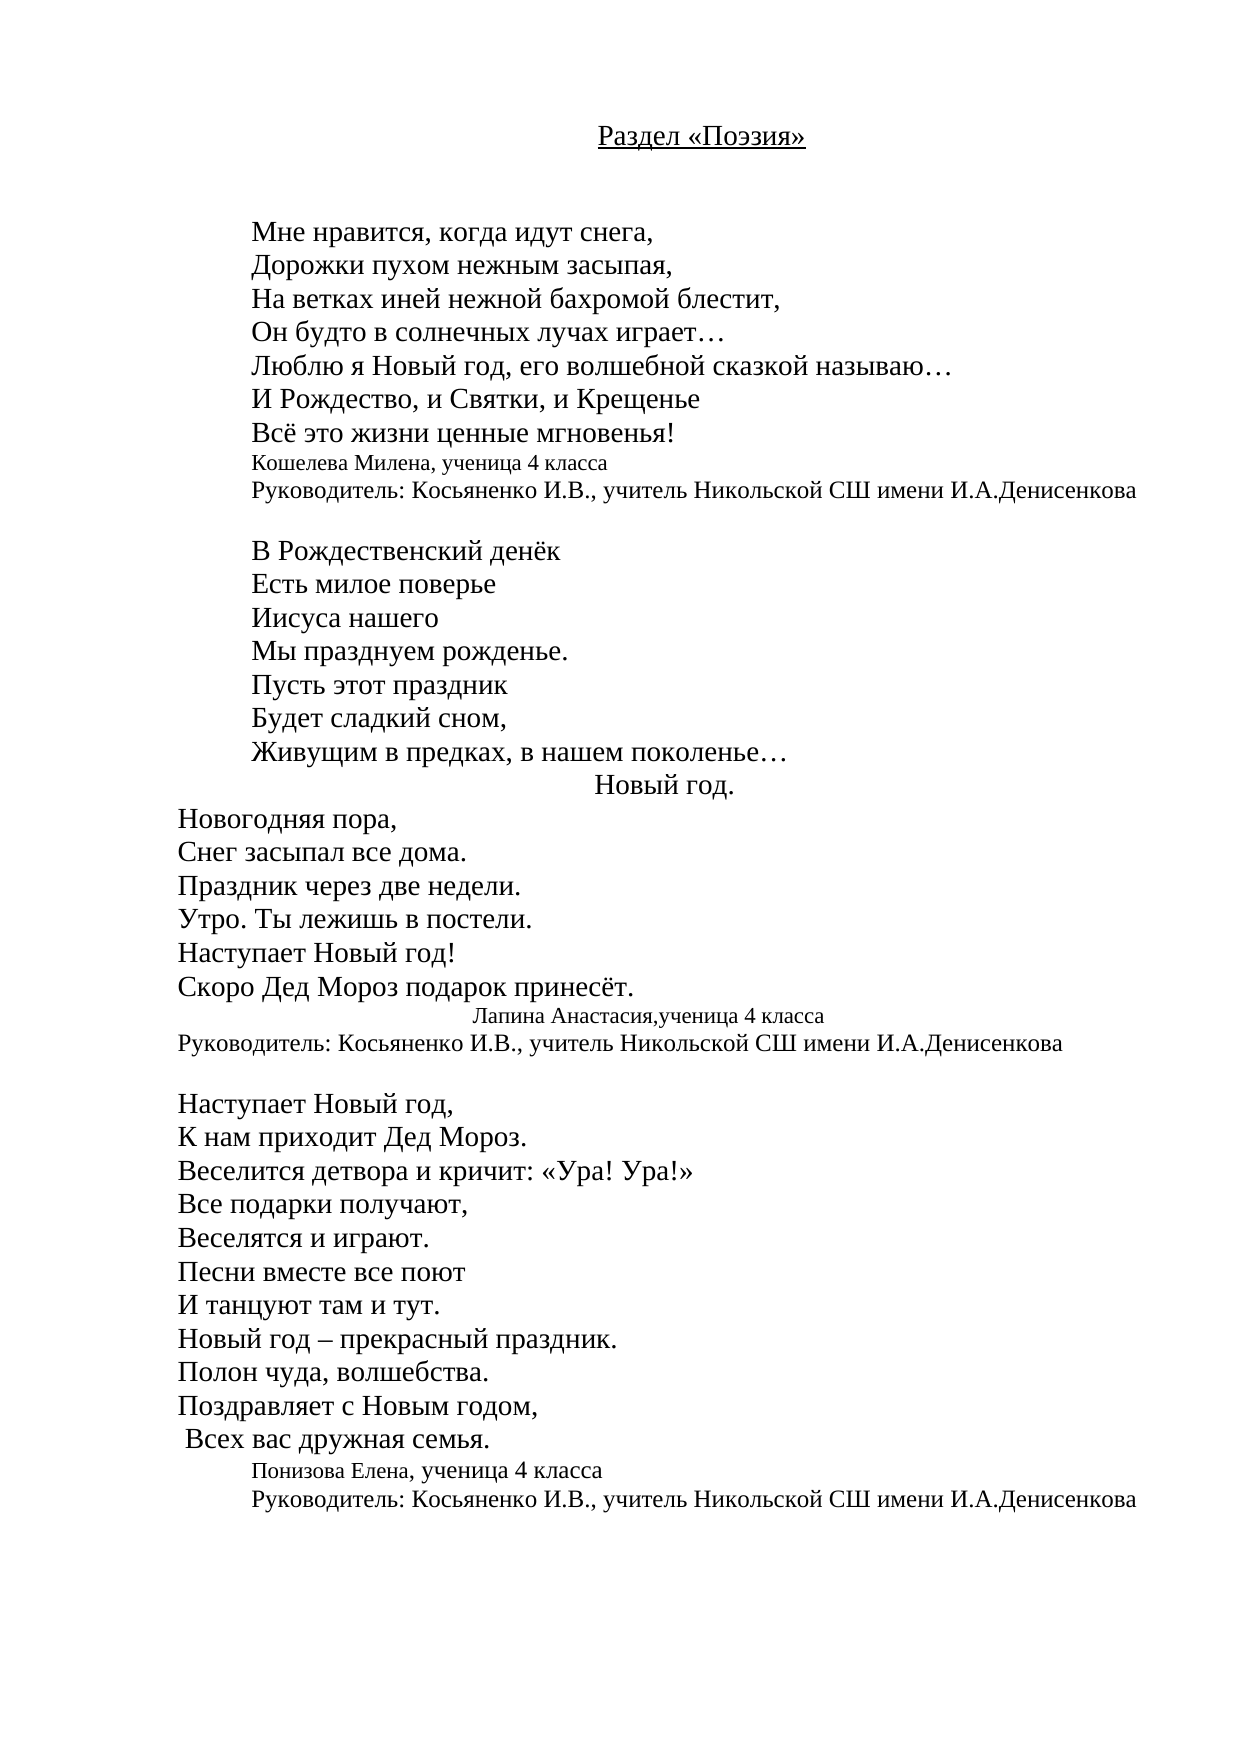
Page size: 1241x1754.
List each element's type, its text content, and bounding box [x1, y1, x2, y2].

text Все подарки получают, [177, 1187, 1152, 1220]
text И Рождество, и Святки, и Крещенье [177, 382, 1152, 415]
text Лапина Анастасия,ученица 4 класса [177, 1002, 1152, 1028]
text Он будто в солнечных лучах играет… [177, 314, 1152, 348]
text На ветках иней нежной бахромой блестит, [177, 281, 1152, 314]
text Наступает Новый год! [177, 935, 1152, 969]
text Всё это жизни ценные мгновенья! [177, 415, 1152, 449]
text Веселится детвора и кричит: «Ура! Ура!» [177, 1153, 1152, 1187]
text Снег засыпал все дома. [177, 834, 1152, 868]
text Руководитель: Косьяненко И.В., учитель Никольской СШ имени И.А.Денисенкова [177, 475, 1152, 504]
text Новогодняя пора, [177, 801, 1152, 834]
text Наступает Новый год, [177, 1086, 1152, 1119]
text Поздравляет с Новым годом, [177, 1388, 1152, 1421]
text Новый год – прекрасный праздник. [177, 1321, 1152, 1354]
text Люблю я Новый год, его волшебной сказкой называю… [177, 348, 1152, 382]
text Есть милое поверье [177, 566, 1152, 600]
text Мне нравится, когда идут снега, [177, 214, 1152, 247]
text Утро. Ты лежишь в постели. [177, 902, 1152, 935]
text Скоро Дед Мороз подарок принесёт. [177, 969, 1152, 1002]
text В Рождественский денёк [177, 533, 1152, 566]
text Мы празднуем рожденье. [177, 633, 1152, 667]
text Всех вас дружная семья. [177, 1421, 1152, 1455]
text Иисуса нашего [177, 600, 1152, 633]
text Будет сладкий сном, [177, 700, 1152, 734]
text И танцуют там и тут. [177, 1287, 1152, 1321]
text Понизова Елена, ученица 4 класса [177, 1455, 1152, 1484]
text Кошелева Милена, ученица 4 класса [177, 449, 1152, 475]
text Полон чуда, волшебства. [177, 1354, 1152, 1388]
text Раздел «Поэзия» [177, 118, 1152, 152]
text Живущим в предках, в нашем поколенье… [177, 734, 1152, 767]
text Веселятся и играют. [177, 1220, 1152, 1254]
text Пусть этот праздник [177, 667, 1152, 700]
text Дорожки пухом нежным засыпая, [177, 247, 1152, 281]
text К нам приходит Дед Мороз. [177, 1119, 1152, 1153]
text Песни вместе все поют [177, 1254, 1152, 1287]
text Руководитель: Косьяненко И.В., учитель Никольской СШ имени И.А.Денисенкова [177, 1028, 1152, 1057]
text Руководитель: Косьяненко И.В., учитель Никольской СШ имени И.А.Денисенкова [177, 1484, 1152, 1512]
text Праздник через две недели. [177, 868, 1152, 902]
text Новый год. [177, 767, 1152, 801]
